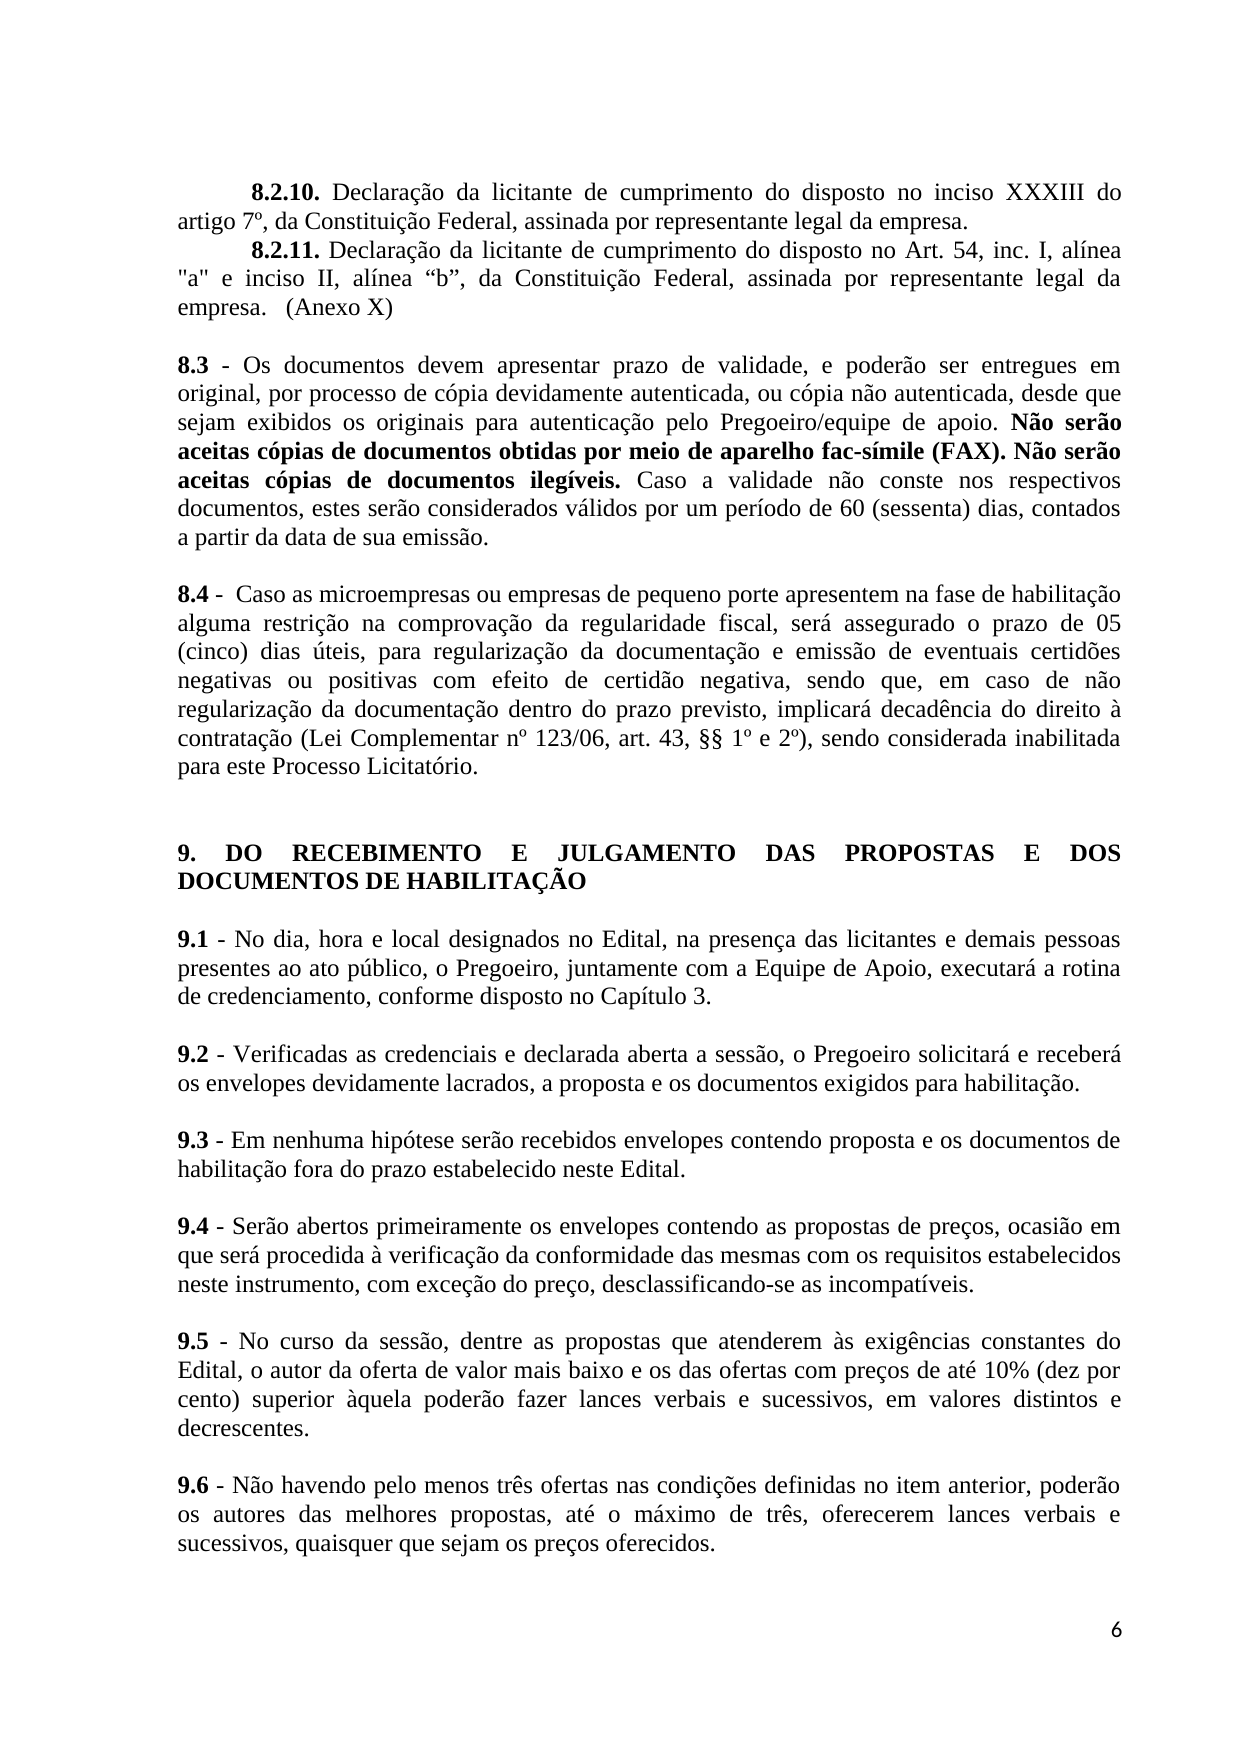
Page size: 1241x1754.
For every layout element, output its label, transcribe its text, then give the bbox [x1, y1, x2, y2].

text 9.5 - No curso da sessão, dentre as propostas que atenderem às exigências constantes do Edital, o autor da oferta de valor mais baixo e os das ofertas com preços de até 10% (dez por cento) superior àquela poderão fazer lances verbais e sucessivos, em valores distintos e decrescentes. [177, 1326, 1122, 1441]
text 9.4 - Serão abertos primeiramente os envelopes contendo as propostas de preços, ocasião em que será procedida à verificação da conformidade das mesmas com os requisitos estabelecidos neste instrumento, com exceção do preço, desclassificando-se as incompatíveis. [177, 1211, 1122, 1298]
text 8.2.11. Declaração da licitante de cumprimento do disposto no Art. 54, inc. I, alínea "a" e inciso II, alínea “b”, da Constituição Federal, assinada por representante legal da empresa. (Anexo X) [177, 235, 1122, 321]
text 8.2.10. Declaração da licitante de cumprimento do disposto no inciso XXXIII do artigo 7º, da Constituição Federal, assinada por representante legal da empresa. [177, 177, 1122, 235]
text 8.4 - Caso as microempresas ou empresas de pequeno porte apresentem na fase de habilitação alguma restrição na comprovação da regularidade fiscal, será assegurado o prazo de 05 (cinco) dias úteis, para regularização da documentação e emissão de eventuais certidões negativas ou positivas com efeito de certidão negativa, sendo que, em caso de não regularização da documentação dentro do prazo previsto, implicará decadência do direito à contratação (Lei Complementar nº 123/06, art. 43, §§ 1º e 2º), sendo considerada inabilitada para este Processo Licitatório. [177, 579, 1122, 780]
text 8.3 - Os documentos devem apresentar prazo de validade, e poderão ser entregues em original, por processo de cópia devidamente autenticada, ou cópia não autenticada, desde que sejam exibidos os originais para autenticação pelo Pregoeiro/equipe de apoio. Não serão aceitas cópias de documentos obtidas por meio de aparelho fac-símile (FAX). Não serão aceitas cópias de documentos ilegíveis. Caso a validade não conste nos respectivos documentos, estes serão considerados válidos por um período de 60 (sessenta) dias, contados a partir da data de sua emissão. [177, 350, 1122, 551]
text 9.1 - No dia, hora e local designados no Edital, na presença das licitantes e demais pessoas presentes ao ato público, o Pregoeiro, juntamente com a Equipe de Apoio, executará a rotina de credenciamento, conforme disposto no Capítulo 3. [177, 924, 1122, 1010]
text 9.6 - Não havendo pelo menos três ofertas nas condições definidas no item anterior, poderão os autores das melhores propostas, até o máximo de três, oferecerem lances verbais e sucessivos, quaisquer que sejam os preços oferecidos. [177, 1470, 1122, 1556]
text 9.3 - Em nenhuma hipótese serão recebidos envelopes contendo proposta e os documentos de habilitação fora do prazo estabelecido neste Edital. [177, 1125, 1122, 1183]
text 9.2 - Verificadas as credenciais e declarada aberta a sessão, o Pregoeiro solicitará e receberá os envelopes devidamente lacrados, a proposta e os documentos exigidos para habilitação. [177, 1039, 1122, 1096]
text 9. DO RECEBIMENTO E JULGAMENTO DAS PROPOSTAS E DOS DOCUMENTOS DE HABILITAÇÃO [177, 838, 1122, 895]
